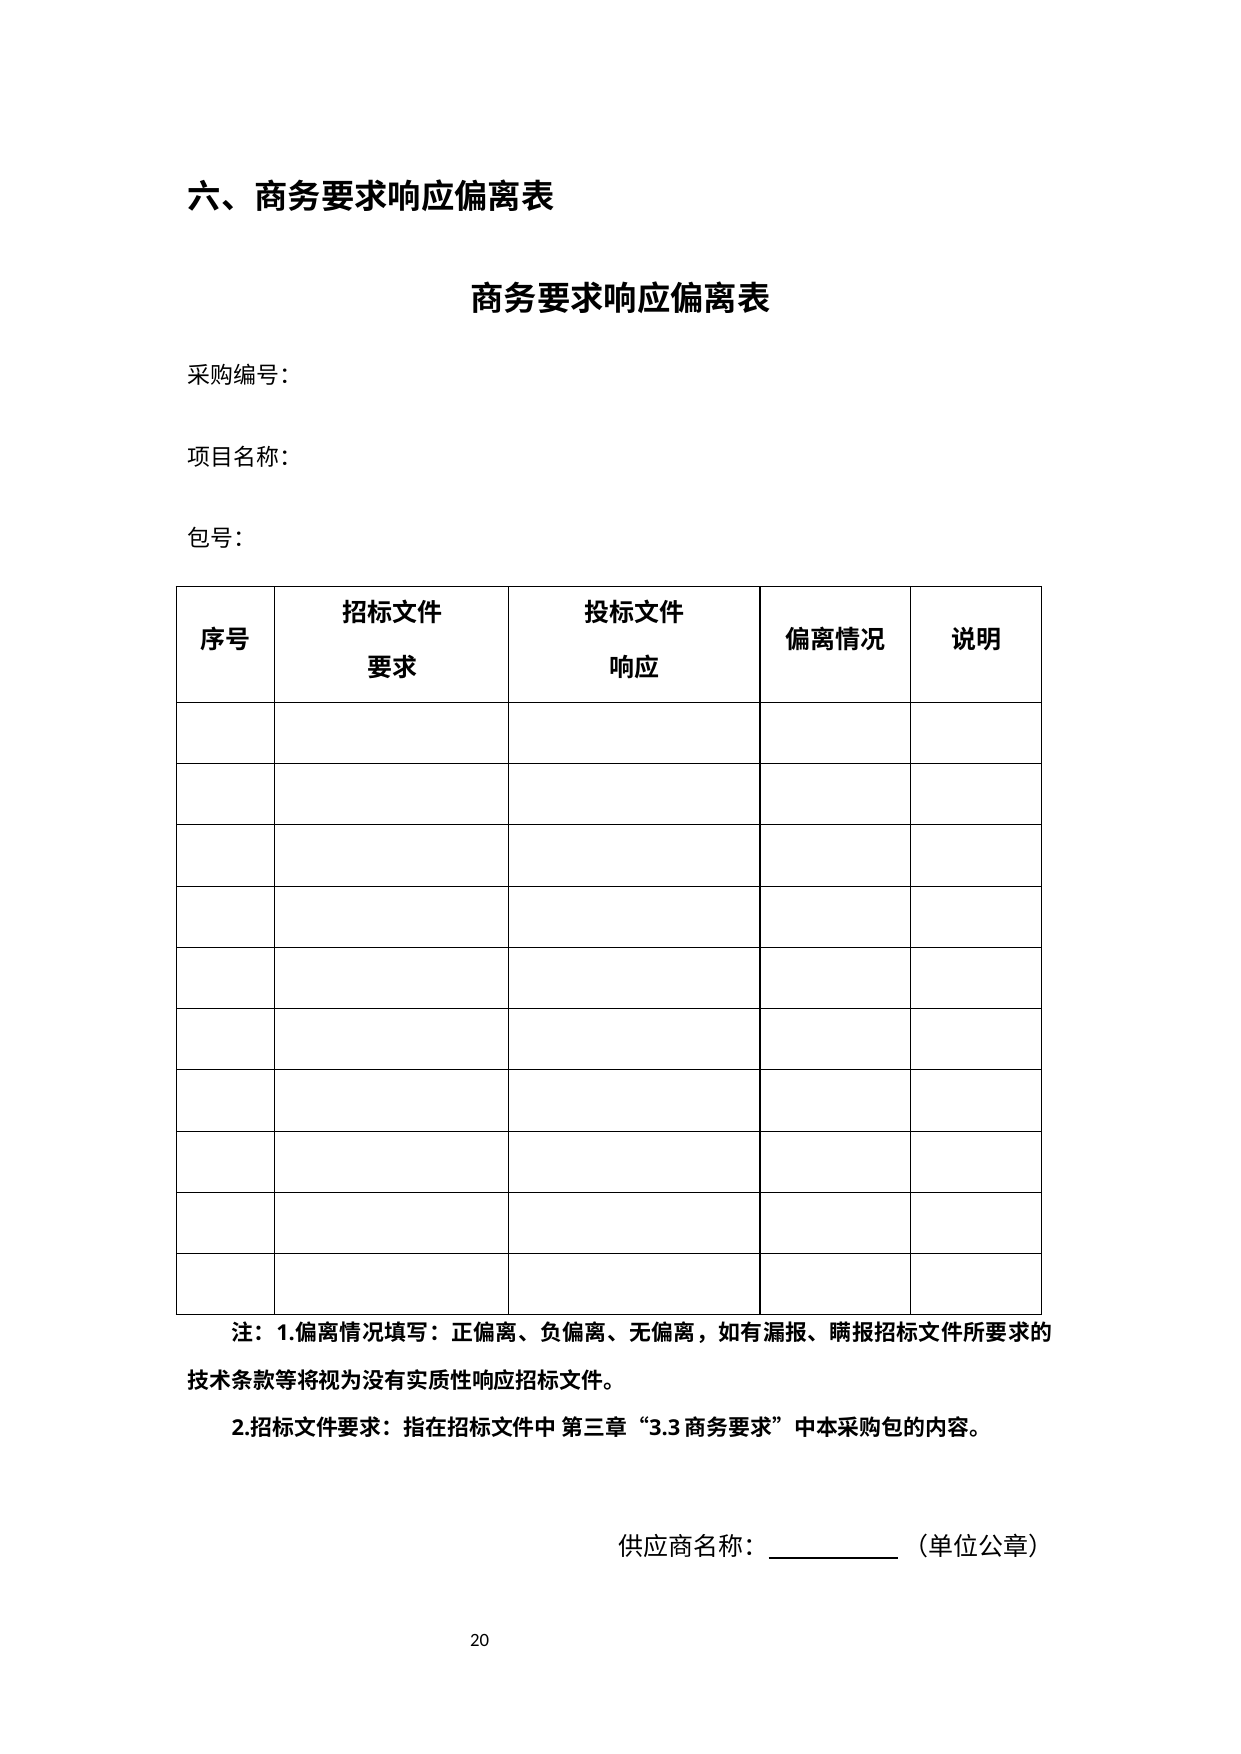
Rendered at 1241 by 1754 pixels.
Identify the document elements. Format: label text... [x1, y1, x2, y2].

table_cell [911, 703, 1041, 763]
table_cell [275, 948, 508, 1008]
table_cell [911, 825, 1041, 886]
table_cell [509, 948, 759, 1008]
table_cell [275, 764, 508, 824]
table_cell [509, 703, 759, 763]
text 商务要求响应偏离表 [187, 263, 1053, 328]
table_cell [275, 1254, 508, 1314]
table_cell [177, 1009, 274, 1069]
table_cell [761, 825, 910, 886]
table_cell [177, 703, 274, 763]
table_cell [177, 948, 274, 1008]
table_cell [761, 948, 910, 1008]
table_cell [911, 948, 1041, 1008]
table_header 序号 [177, 587, 274, 702]
table_cell [177, 887, 274, 947]
text 2.招标文件要求：指在招标文件中 第三章“3.3商务要求”中本采购包的内容。 [187, 1410, 1053, 1442]
table_cell [761, 764, 910, 824]
table_cell [275, 825, 508, 886]
table_cell [275, 1193, 508, 1253]
table_cell [761, 1132, 910, 1192]
text 六、商务要求响应偏离表 [187, 162, 1053, 227]
table_cell [509, 1009, 759, 1069]
table_cell [275, 1132, 508, 1192]
table_cell [275, 1070, 508, 1131]
table_cell [275, 1009, 508, 1069]
table_cell [177, 1254, 274, 1314]
table_header 偏离情况 [761, 587, 910, 702]
table_header 投标文件 响应 [509, 587, 759, 702]
table_cell [509, 1070, 759, 1131]
text 供应商名称： （单位公章） [187, 1526, 1053, 1562]
table_cell [509, 764, 759, 824]
text 项目名称： [187, 423, 1053, 488]
table_cell [761, 1193, 910, 1253]
table_cell [509, 1254, 759, 1314]
table_cell [177, 1070, 274, 1131]
text 包号： [187, 504, 1053, 569]
table_cell [509, 887, 759, 947]
table_cell [509, 825, 759, 886]
table_cell [275, 887, 508, 947]
table_cell [761, 703, 910, 763]
table_header 说明 [911, 587, 1041, 702]
table_header 招标文件 要求 [275, 587, 508, 702]
table_cell [177, 1193, 274, 1253]
text 采购编号： [187, 341, 1053, 406]
table_cell [911, 887, 1041, 947]
table_cell [911, 1254, 1041, 1314]
text 注：1.偏离情况填写：正偏离、负偏离、无偏离，如有漏报、瞒报招标文件所要求的技术条款等将视为没有实质性响应招标文件。 [187, 1315, 1053, 1394]
table_cell [911, 1009, 1041, 1069]
table_cell [177, 825, 274, 886]
table_cell [911, 1070, 1041, 1131]
table_cell [761, 1009, 910, 1069]
table_cell [761, 1254, 910, 1314]
table_cell [275, 703, 508, 763]
table_cell [177, 1132, 274, 1192]
table_cell [761, 887, 910, 947]
table_cell [911, 764, 1041, 824]
table_cell [911, 1193, 1041, 1253]
table_cell [509, 1132, 759, 1192]
table_cell [761, 1070, 910, 1131]
table_cell [911, 1132, 1041, 1192]
table_cell [177, 764, 274, 824]
table_cell [509, 1193, 759, 1253]
